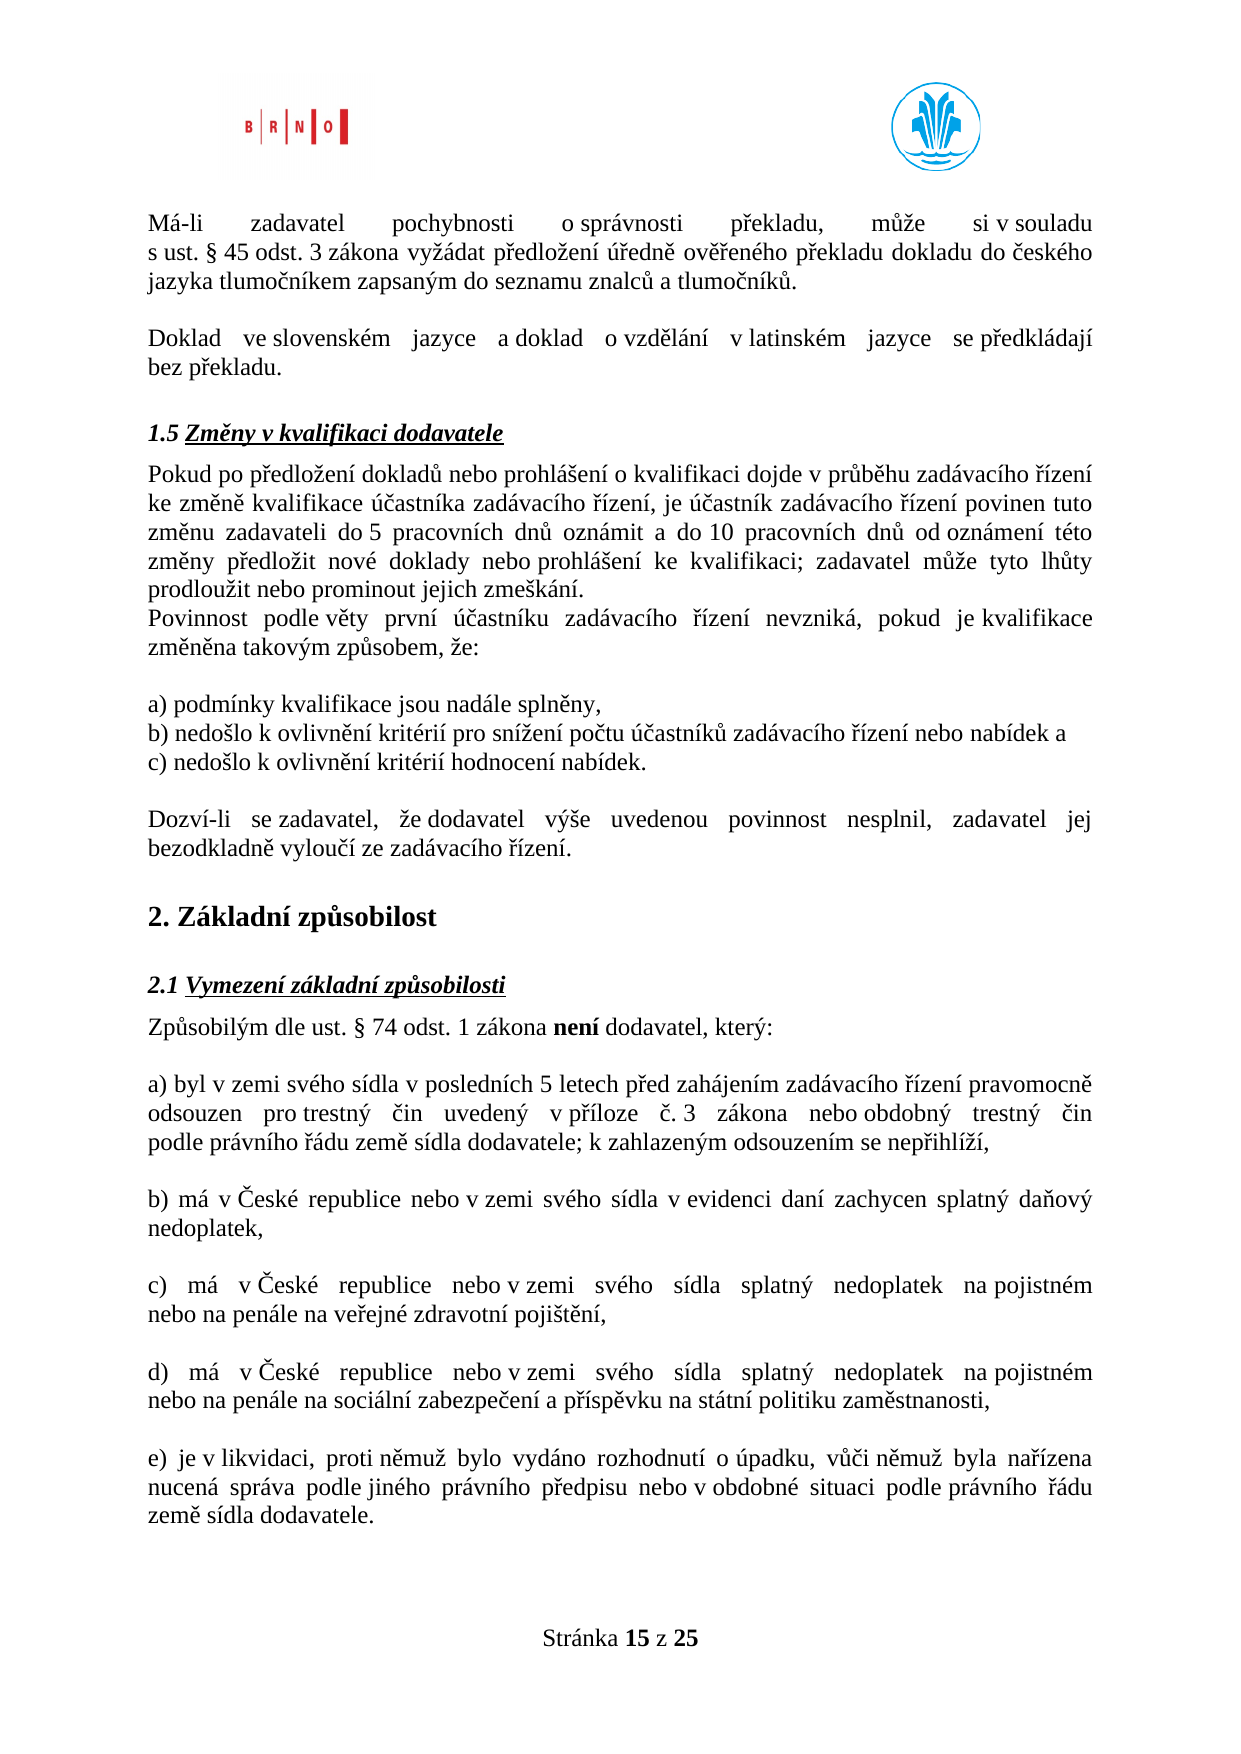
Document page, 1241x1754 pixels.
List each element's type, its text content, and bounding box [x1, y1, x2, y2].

subtitle Vymezení základní způsobilosti [148, 971, 1093, 999]
text a) podmínky kvalifikace jsou nadále splněny, [148, 689, 1093, 718]
text e) je v likvidaci, proti němuž bylo vydáno rozhodnutí o úpadku, vůči němuž byla nařízena nucená správa podle jiného právního předpisu nebo v obdobné situaci podle právního řádu země sídla dodavatele. [148, 1443, 1093, 1529]
text c) nedošlo k ovlivnění kritérií hodnocení nabídek. [148, 747, 1093, 776]
text Způsobilým dle ust. § 74 odst. 1 zákona není dodavatel, který: [148, 1012, 1093, 1041]
text b) nedošlo k ovlivnění kritérií pro snížení počtu účastníků zadávacího řízení nebo nabídek a [148, 718, 1093, 747]
text Pokud po předložení dokladů nebo prohlášení o kvalifikaci dojde v průběhu zadávacího řízení ke změně kvalifikace účastníka zadávacího řízení, je účastník zadávacího řízení povinen tuto změnu zadavateli do 5 pracovních dnů oznámit a do 10 pracovních dnů od oznámení této změny předložit nové doklady nebo prohlášení ke kvalifikaci; zadavatel může tyto lhůty prodloužit nebo prominout jejich zmeškání. [148, 459, 1093, 603]
text Povinnost podle věty první účastníku zadávacího řízení nevzniká, pokud je kvalifikace změněna takovým způsobem, že: [148, 603, 1093, 661]
text c) má v České republice nebo v zemi svého sídla splatný nedoplatek na pojistném nebo na penále na veřejné zdravotní pojištění, [148, 1271, 1093, 1328]
text a) byl v zemi svého sídla v posledních 5 letech před zahájením zadávacího řízení pravomocně odsouzen pro trestný čin uvedený v příloze č. 3 zákona nebo obdobný trestný čin podle právního řádu země sídla dodavatele; k zahlazeným odsouzením se nepřihlíží, [148, 1069, 1093, 1156]
text b) má v České republice nebo v zemi svého sídla v evidenci daní zachycen splatný daňový nedoplatek, [148, 1184, 1093, 1242]
picture [217, 73, 375, 180]
text d) má v České republice nebo v zemi svého sídla splatný nedoplatek na pojistném nebo na penále na sociální zabezpečení a příspěvku na státní politiku zaměstnanosti, [148, 1357, 1093, 1414]
text Doklad ve slovenském jazyce a doklad o vzdělání v latinském jazyce se předkládají bez překladu. [148, 323, 1093, 381]
subtitle Změny v kvalifikaci dodavatele [148, 418, 1093, 447]
text Dozví-li se zadavatel, že dodavatel výše uvedenou povinnost nesplnil, zadavatel jej bezodkladně vyloučí ze zadávacího řízení. [148, 804, 1093, 862]
subtitle Základní způsobilost [148, 899, 1093, 933]
text Má-li zadavatel pochybnosti o správnosti překladu, může si v souladu s ust. § 45 odst. 3 zákona vyžádat předložení úředně ověřeného překladu dokladu do českého jazyka tlumočníkem zapsaným do seznamu znalců a tlumočníků. [148, 208, 1093, 294]
